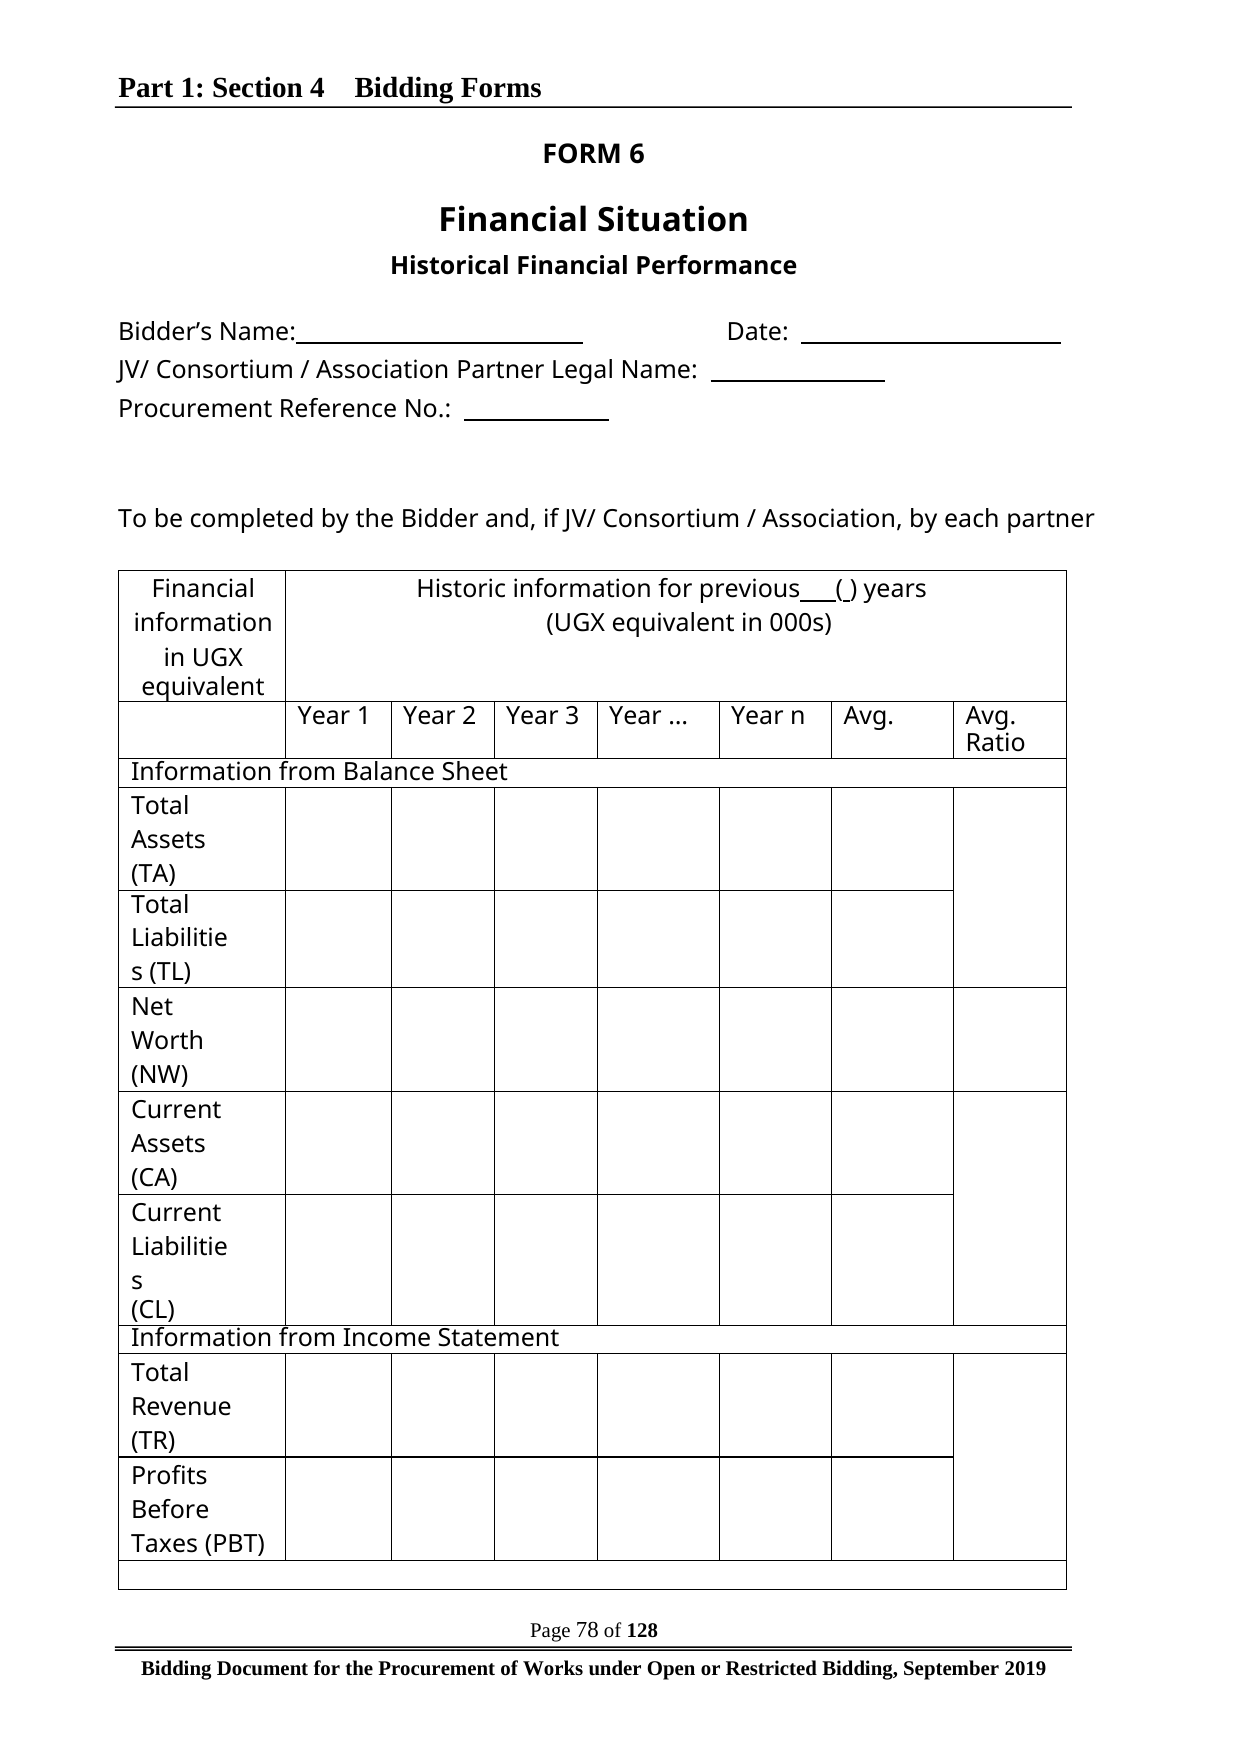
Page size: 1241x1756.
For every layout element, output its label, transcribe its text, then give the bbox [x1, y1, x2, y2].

table_cell Year 1 [286, 702, 391, 758]
table_cell [495, 1354, 597, 1456]
text JV/ Consortium / Association Partner Legal Name: Procurement Reference No.: [118, 352, 885, 425]
table_cell [720, 1195, 831, 1324]
table_cell [286, 1354, 391, 1456]
table_cell [286, 988, 391, 1091]
table_cell [832, 1458, 953, 1559]
table_cell [495, 788, 597, 890]
text To be completed by the Bidder and, if JV/ Consortium / Association, by each partner [118, 501, 1142, 535]
table_cell Year n [720, 702, 831, 758]
table_cell [392, 1354, 494, 1456]
table_cell Net Worth (NW) [119, 988, 285, 1091]
table_cell [286, 891, 391, 987]
table_cell Current Liabilities (CL) [119, 1195, 285, 1324]
table_cell [598, 1354, 719, 1456]
table_cell [832, 1354, 953, 1456]
table_cell Information from Income Statement [119, 1326, 1066, 1353]
table_cell Avg. [832, 702, 953, 758]
table_cell [954, 1354, 1066, 1559]
table_cell [495, 1092, 597, 1194]
table_cell [286, 1458, 391, 1559]
table_header Historic information for previous ( ) years (UGX equivalent in 000s) [286, 571, 1066, 701]
table_cell Total Assets (TA) [119, 788, 285, 890]
table_cell [598, 1458, 719, 1559]
table_cell [832, 891, 953, 987]
table_cell [119, 1561, 1066, 1589]
table_cell [392, 1092, 494, 1194]
table_cell [720, 788, 831, 890]
table_cell [720, 1458, 831, 1559]
subtitle Historical Financial Performance [124, 247, 1063, 281]
table_cell [720, 1092, 831, 1194]
table_cell [392, 988, 494, 1091]
table_cell [954, 1092, 1066, 1324]
text FORM 6 [124, 134, 1063, 171]
table_cell [832, 1195, 953, 1324]
table_cell [119, 702, 285, 758]
table_cell [598, 988, 719, 1091]
table_cell [286, 1092, 391, 1194]
table_cell [598, 788, 719, 890]
table_cell [598, 891, 719, 987]
table_cell Profits Before Taxes (PBT) [119, 1458, 285, 1559]
table_cell [720, 988, 831, 1091]
table_cell [392, 1458, 494, 1559]
table_cell Year 3 [495, 702, 597, 758]
subtitle Financial Situation [124, 196, 1063, 241]
table_cell [832, 988, 953, 1091]
text Bidder’s Name: Date: [118, 313, 1142, 347]
table_cell [832, 1092, 953, 1194]
table_cell [495, 988, 597, 1091]
table_cell Avg. Ratio [954, 702, 1066, 758]
table_cell Year … [598, 702, 719, 758]
table_cell Information from Balance Sheet [119, 759, 1066, 787]
table_cell [495, 1458, 597, 1559]
table_cell [598, 1092, 719, 1194]
table_cell Total Liabilities (TL) [119, 891, 285, 987]
table_cell [286, 788, 391, 890]
table_cell [954, 788, 1066, 987]
table_cell Year 2 [392, 702, 494, 758]
table_cell [954, 988, 1066, 1091]
table_header Financial information in UGX equivalent [119, 571, 285, 701]
table_cell [720, 891, 831, 987]
table_cell [495, 891, 597, 987]
table_cell [392, 788, 494, 890]
table_cell Total Revenue (TR) [119, 1354, 285, 1456]
table_cell [720, 1354, 831, 1456]
table_cell [286, 1195, 391, 1324]
table_cell [598, 1195, 719, 1324]
table_cell [392, 891, 494, 987]
table_cell [832, 788, 953, 890]
table_cell [392, 1195, 494, 1324]
table_cell Current Assets (CA) [119, 1092, 285, 1194]
table_cell [495, 1195, 597, 1324]
